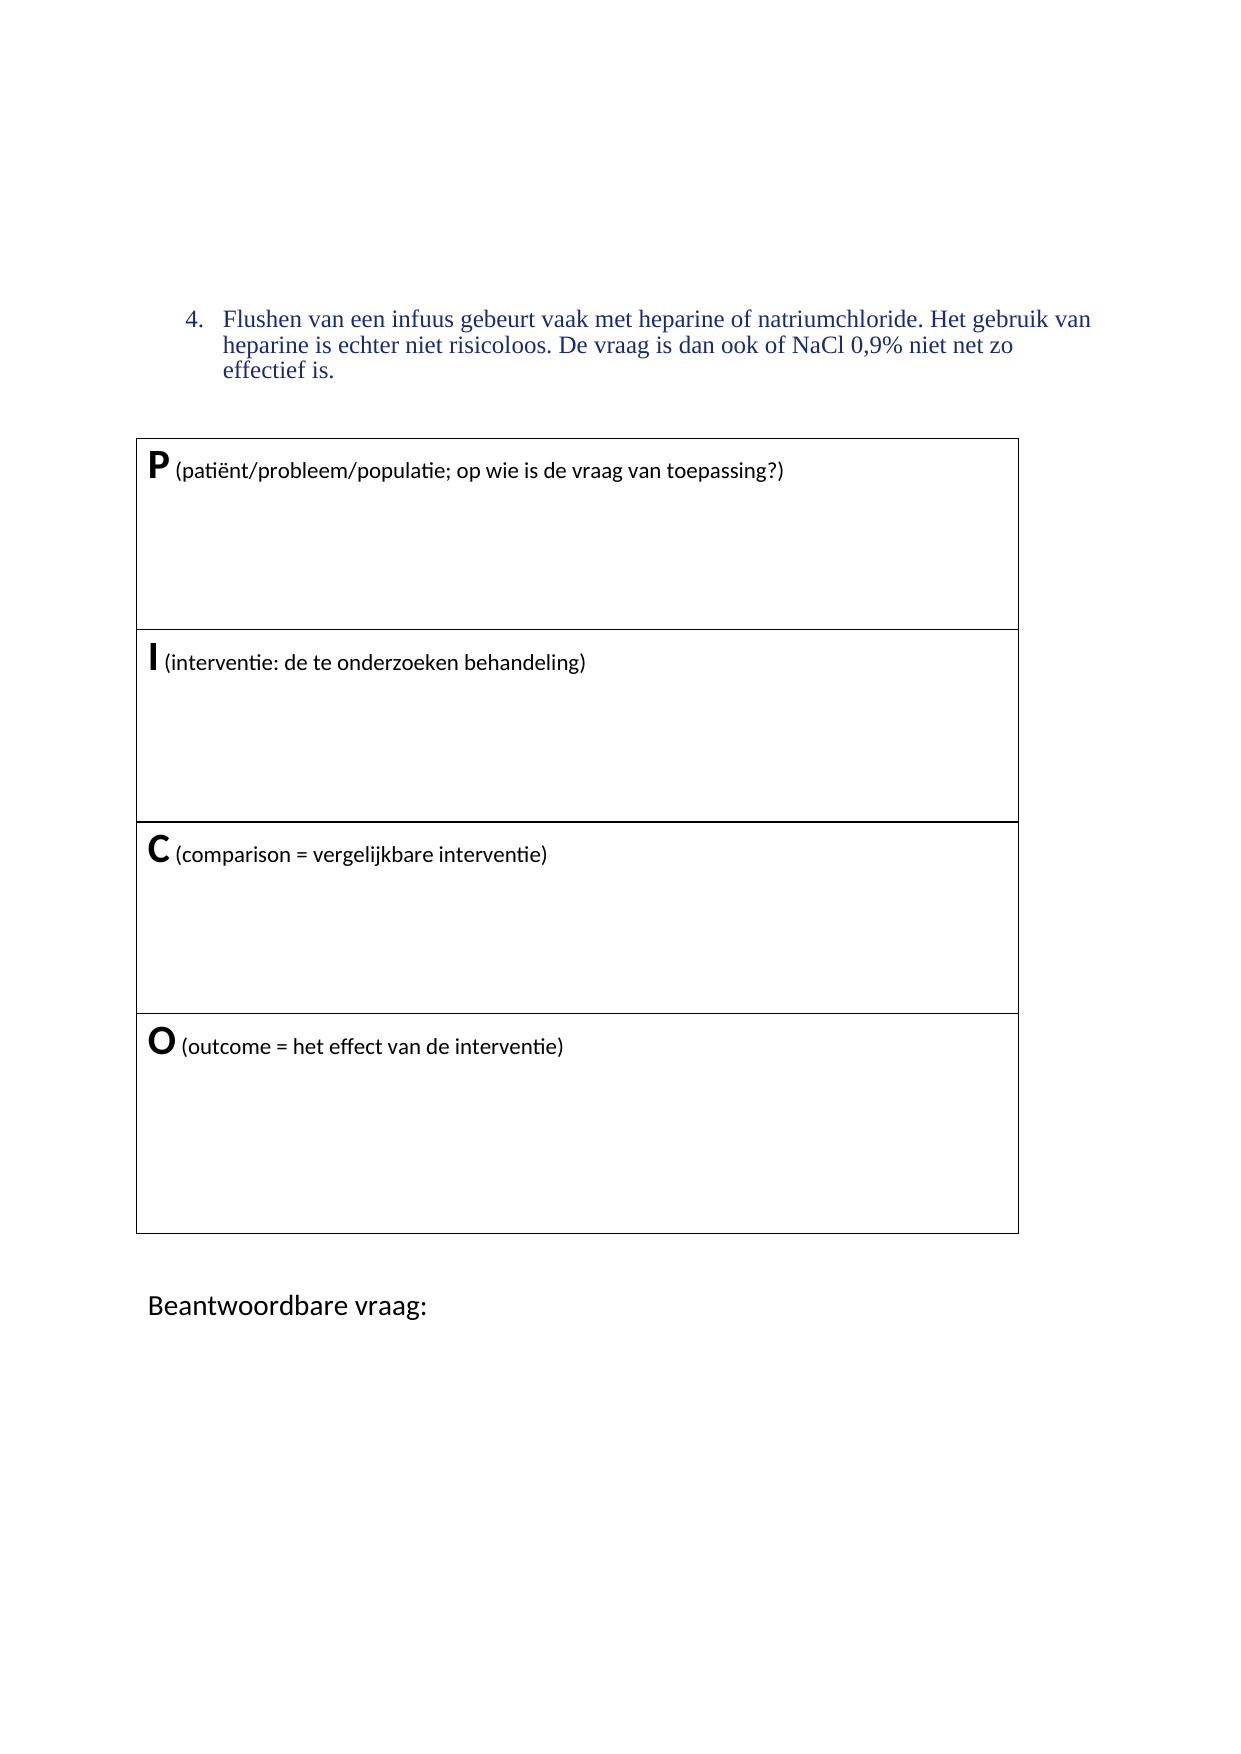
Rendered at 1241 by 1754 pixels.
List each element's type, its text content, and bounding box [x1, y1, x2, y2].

list Flushen van een infuus gebeurt vaak met heparine of natriumchloride. Het gebruik van heparine is echter niet risicoloos. De vraag is dan ook of NaCl 0,9% niet net zo effectief is. [185, 307, 1093, 384]
table_cell O (outcome = het effect van de interventie) [137, 1014, 1018, 1233]
table_cell I (interventie: de te onderzoeken behandeling) [137, 630, 1018, 821]
table_header P (patiënt/probleem/populatie; op wie is de vraag van toepassing?) [137, 439, 1018, 629]
table_cell C (comparison = vergelijkbare interventie) [137, 823, 1018, 1013]
text Beantwoordbare vraag: [148, 1287, 1093, 1323]
